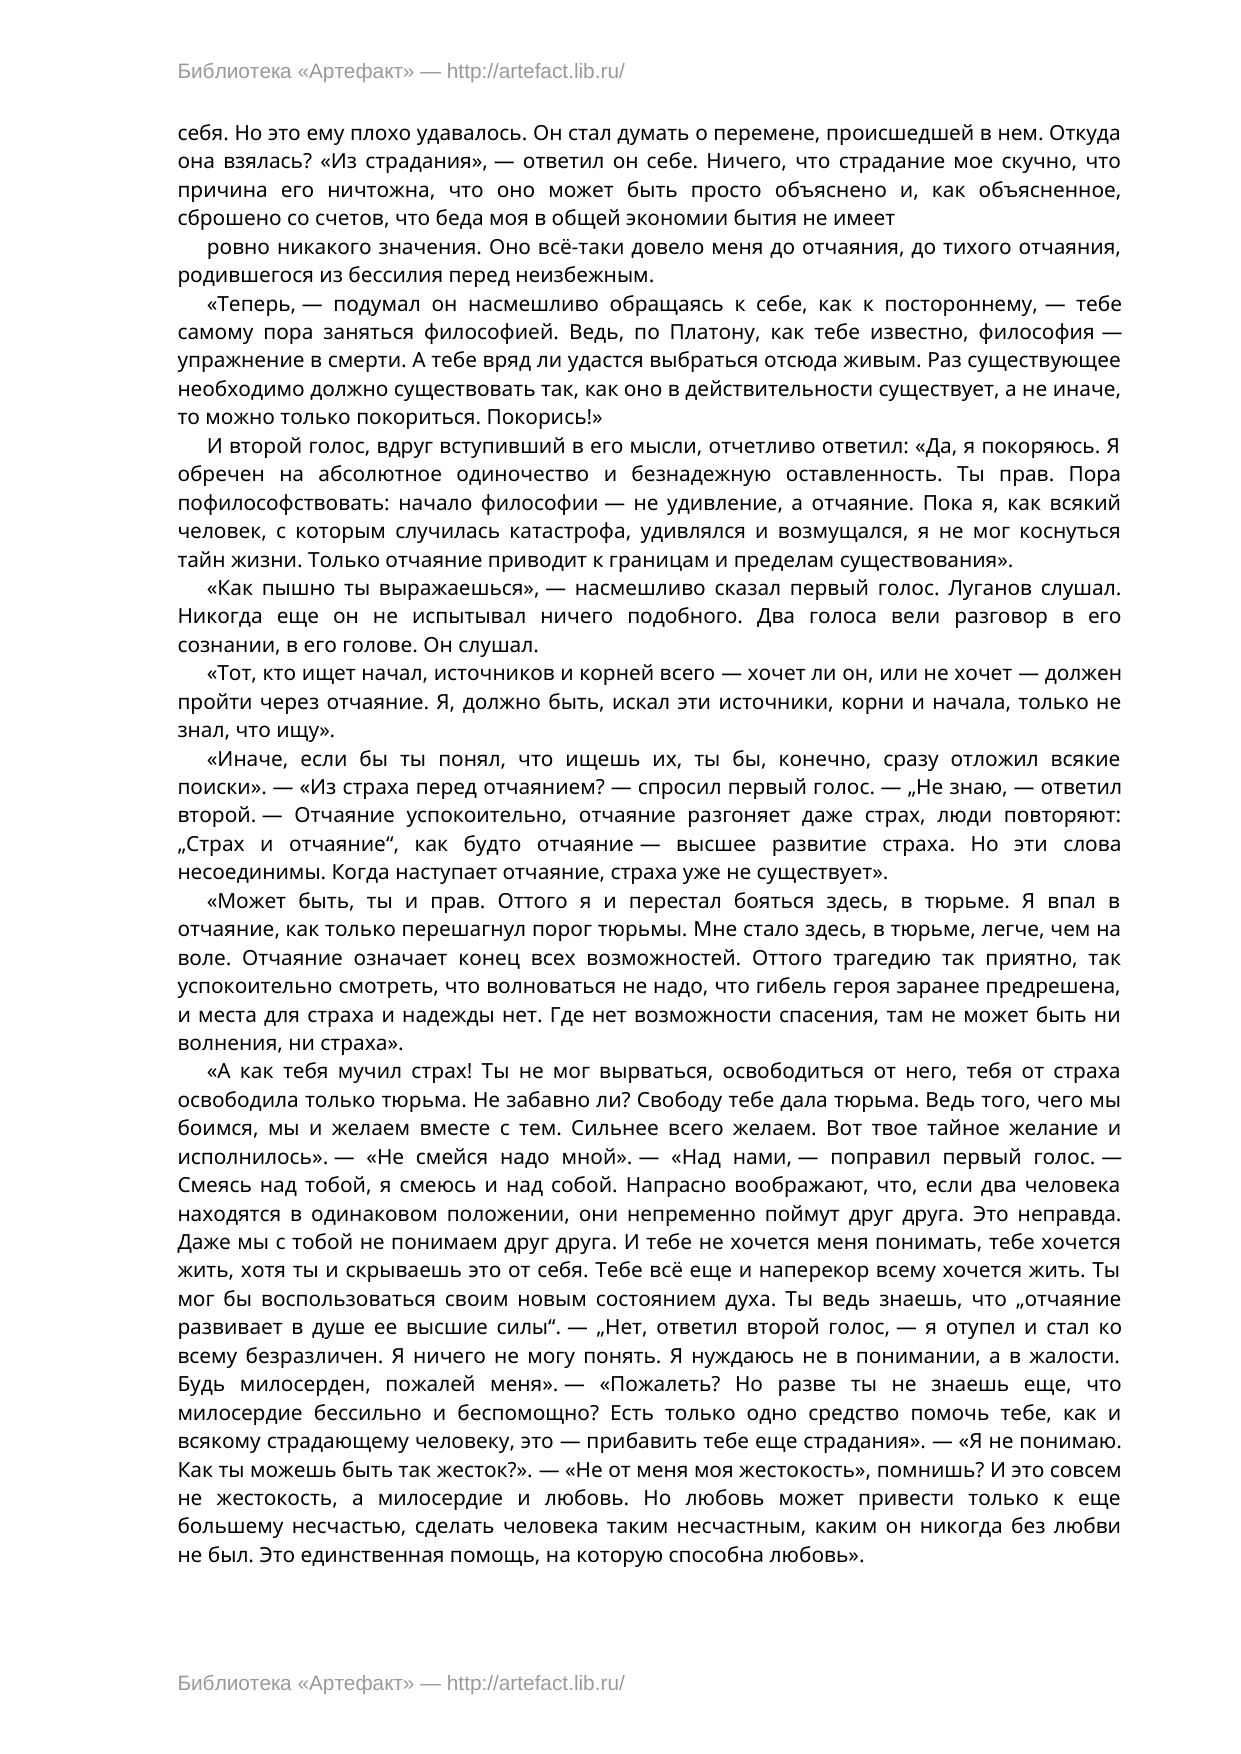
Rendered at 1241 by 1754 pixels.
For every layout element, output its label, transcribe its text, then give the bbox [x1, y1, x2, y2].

text «Может быть, ты и прав. Оттого я и перестал бояться здесь, в тюрьме. Я впал в отчаяние, как только перешагнул порог тюрьмы. Мне стало здесь, в тюрьме, легче, чем на воле. Отчаяние означает конец всех возможностей. Оттого трагедию так приятно, так успокоительно смотреть, что волноваться не надо, что гибель героя заранее предрешена, и места для страха и надежды нет. Где нет возможности спасения, там не может быть ни волнения, ни страха». [177, 886, 1122, 1057]
text И второй голос, вдруг вступивший в его мысли, отчетливо ответил: «Да, я покоряюсь. Я обречен на абсолютное одиночество и безнадежную оставленность. Ты прав. Пора пофилософствовать: начало философии — не удивление, а отчаяние. Пока я, как всякий человек, с которым случилась катастрофа, удивлялся и возмущался, я не мог коснуться тайн жизни. Только отчаяние приводит к границам и пределам существования». [177, 431, 1122, 573]
text «Тот, кто ищет начал, источников и корней всего — хочет ли он, или не хочет — должен пройти через отчаяние. Я, должно быть, искал эти источники, корни и начала, только не знал, что ищу». [177, 658, 1122, 744]
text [177, 118, 1122, 232]
text ровно никакого значения. Оно всё-таки довело меня до отчаяния, до тихого отчаяния, родившегося из бессилия перед неизбежным. [177, 232, 1122, 289]
text «Теперь, — подумал он насмешливо обращаясь к себе, как к постороннему, — тебе самому пора заняться философией. Ведь, по Платону, как тебе известно, философия — упражнение в смерти. А тебе вряд ли удастся выбраться отсюда живым. Раз существующее необходимо должно существовать так, как оно в действительности существует, а не иначе, то можно только покориться. Покорись!» [177, 289, 1122, 431]
text «Как пышно ты выражаешься», — насмешливо сказал первый голос. Луганов слушал. Никогда еще он не испытывал ничего подобного. Два голоса вели разговор в его сознании, в его голове. Он слушал. [177, 573, 1122, 658]
text «А как тебя мучил страх! Ты не мог вырваться, освободиться от него, тебя от страха освободила только тюрьма. Не забавно ли? Свободу тебе дала тюрьма. Ведь того, чего мы боимся, мы и желаем вместе с тем. Сильнее всего желаем. Вот твое тайное желание и исполнилось». — «Не смейся надо мной». — «Над нами, — поправил первый голос. — Смеясь над тобой, я смеюсь и над собой. Напрасно воображают, что, если два человека находятся в одинаковом положении, они непременно поймут друг друга. Это неправда. Даже мы с тобой не понимаем друг друга. И тебе не хочется меня понимать, тебе хочется жить, хотя ты и скрываешь это от себя. Тебе всё еще и наперекор всему хочется жить. Ты мог бы воспользоваться своим новым состоянием духа. Ты ведь знаешь, что „отчаяние развивает в душе ее высшие силы“. — „Нет, ответил второй голос, — я отупел и стал ко всему безразличен. Я ничего не могу понять. Я нуждаюсь не в понимании, а в жалости. Будь милосерден, пожалей меня». — «Пожалеть? Но разве ты не знаешь еще, что милосердие бессильно и беспомощно? Есть только одно средство помочь тебе, как и всякому страдающему человеку, это — прибавить тебе еще страдания». — «Я не понимаю. Как ты можешь быть так жесток?». — «Не от меня моя жестокость», помнишь? И это совсем не жестокость, а милосердие и любовь. Но любовь может привести только к еще большему несчастью, сделать человека таким несчастным, каким он никогда без любви не был. Это единственная помощь, на которую способна любовь». [177, 1057, 1122, 1568]
text «Иначе, если бы ты понял, что ищешь их, ты бы, конечно, сразу отложил всякие поиски». — «Из страха перед отчаянием? — спросил первый голос. — „Не знаю, — ответил второй. — Отчаяние успокоительно, отчаяние разгоняет даже страх, люди повторяют: „Страх и отчаяние“, как будто отчаяние — высшее развитие страха. Но эти слова несоединимы. Когда наступает отчаяние, страха уже не существует». [177, 744, 1122, 886]
